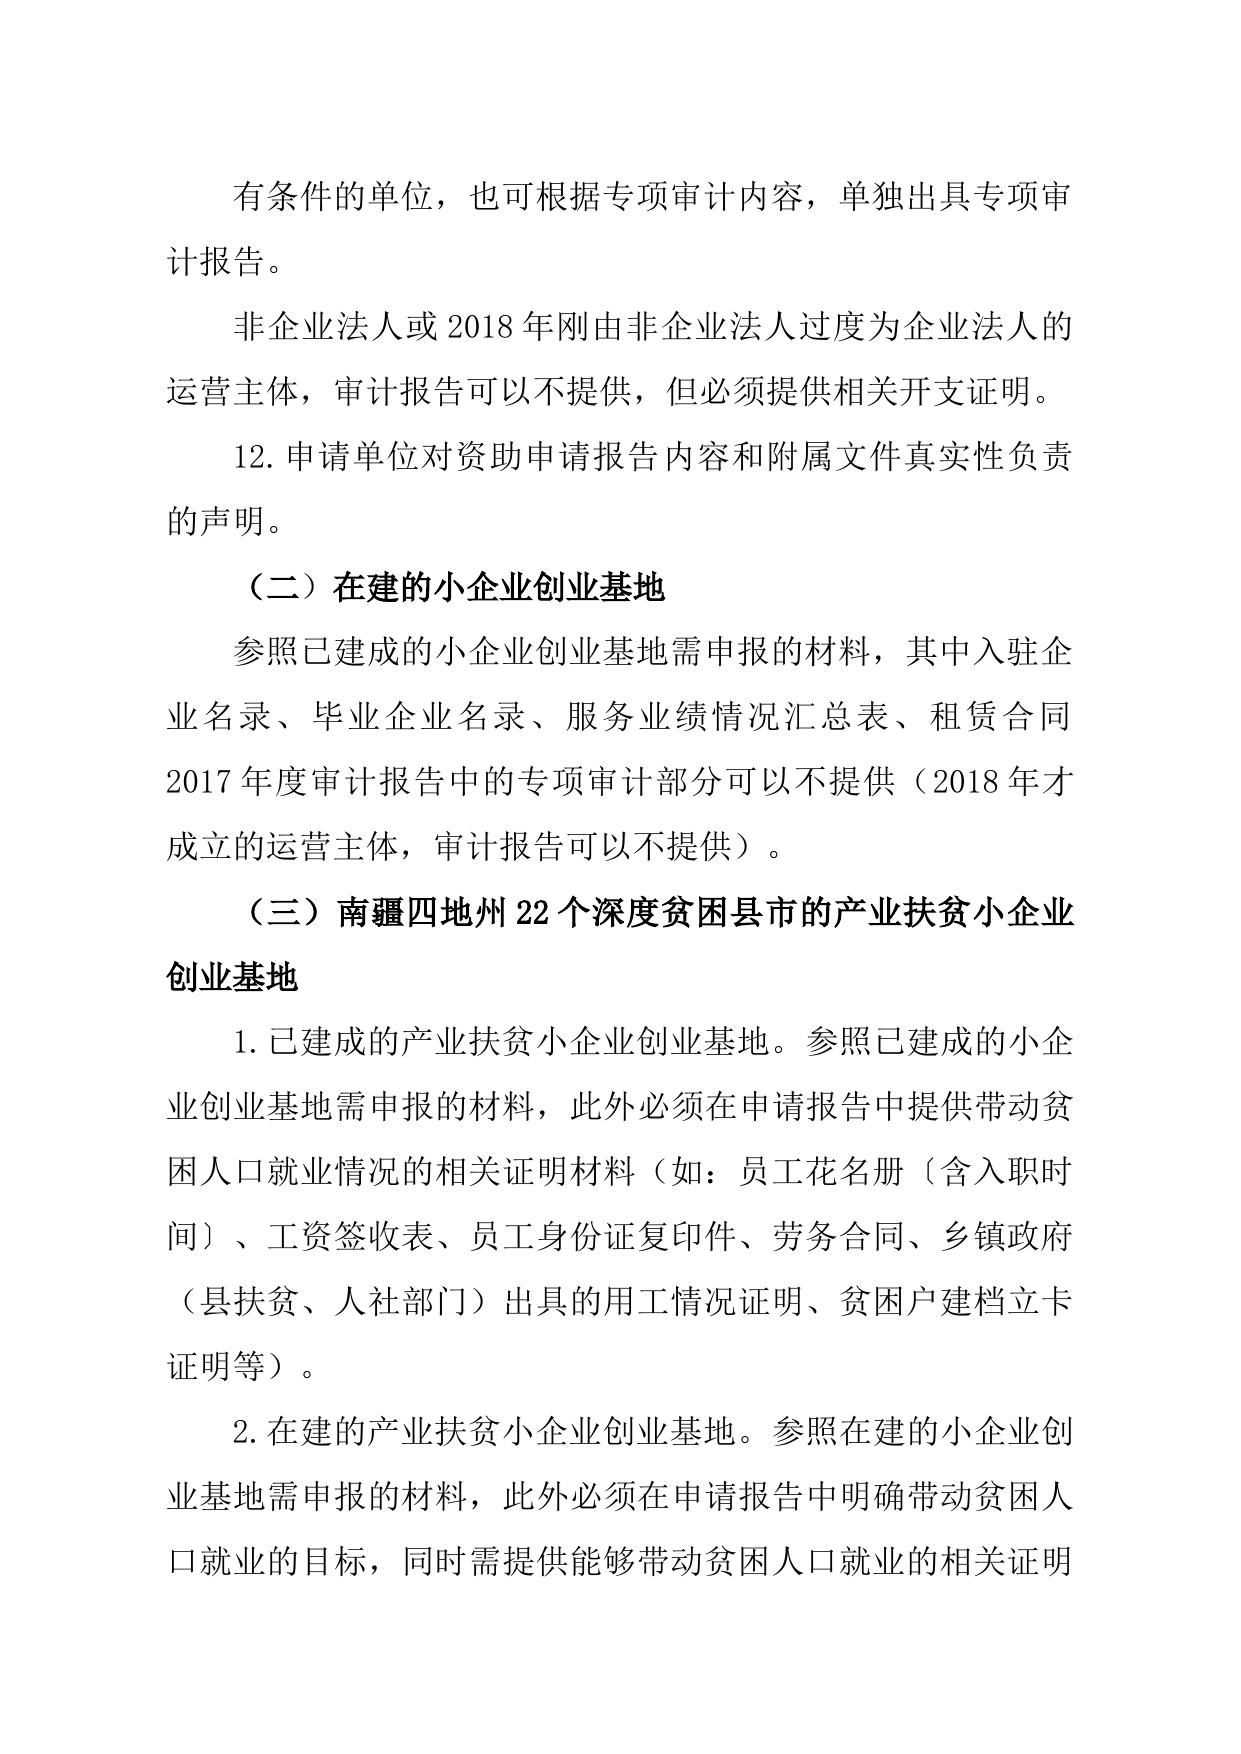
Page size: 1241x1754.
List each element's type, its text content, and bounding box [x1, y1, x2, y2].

text 有条件的单位，也可根据专项审计内容，单独出具专项审计报告。 [165, 162, 1075, 292]
text 非企业法人或2018年刚由非企业法人过度为企业法人的运营主体，审计报告可以不提供，但必须提供相关开支证明。 [165, 292, 1075, 422]
text 参照已建成的小企业创业基地需申报的材料，其中入驻企业名录、毕业企业名录、服务业绩情况汇总表、租赁合同、2017年度审计报告中的专项审计部分可以不提供（2018年才成立的运营主体，审计报告可以不提供）。 [165, 617, 1075, 877]
text （二）在建的小企业创业基地 [165, 552, 1075, 617]
text （三）南疆四地州22个深度贫困县市的产业扶贫小企业创业基地 [165, 877, 1075, 1007]
text 1.已建成的产业扶贫小企业创业基地。参照已建成的小企业创业基地需申报的材料，此外必须在申请报告中提供带动贫困人口就业情况的相关证明材料（如：员工花名册〔含入职时间〕、工资签收表、员工身份证复印件、劳务合同、乡镇政府（县扶贫、人社部门）出具的用工情况证明、贫困户建档立卡证明等）。 [165, 1007, 1075, 1397]
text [165, 1397, 1075, 1592]
text 12.申请单位对资助申请报告内容和附属文件真实性负责的声明。 [165, 422, 1075, 552]
